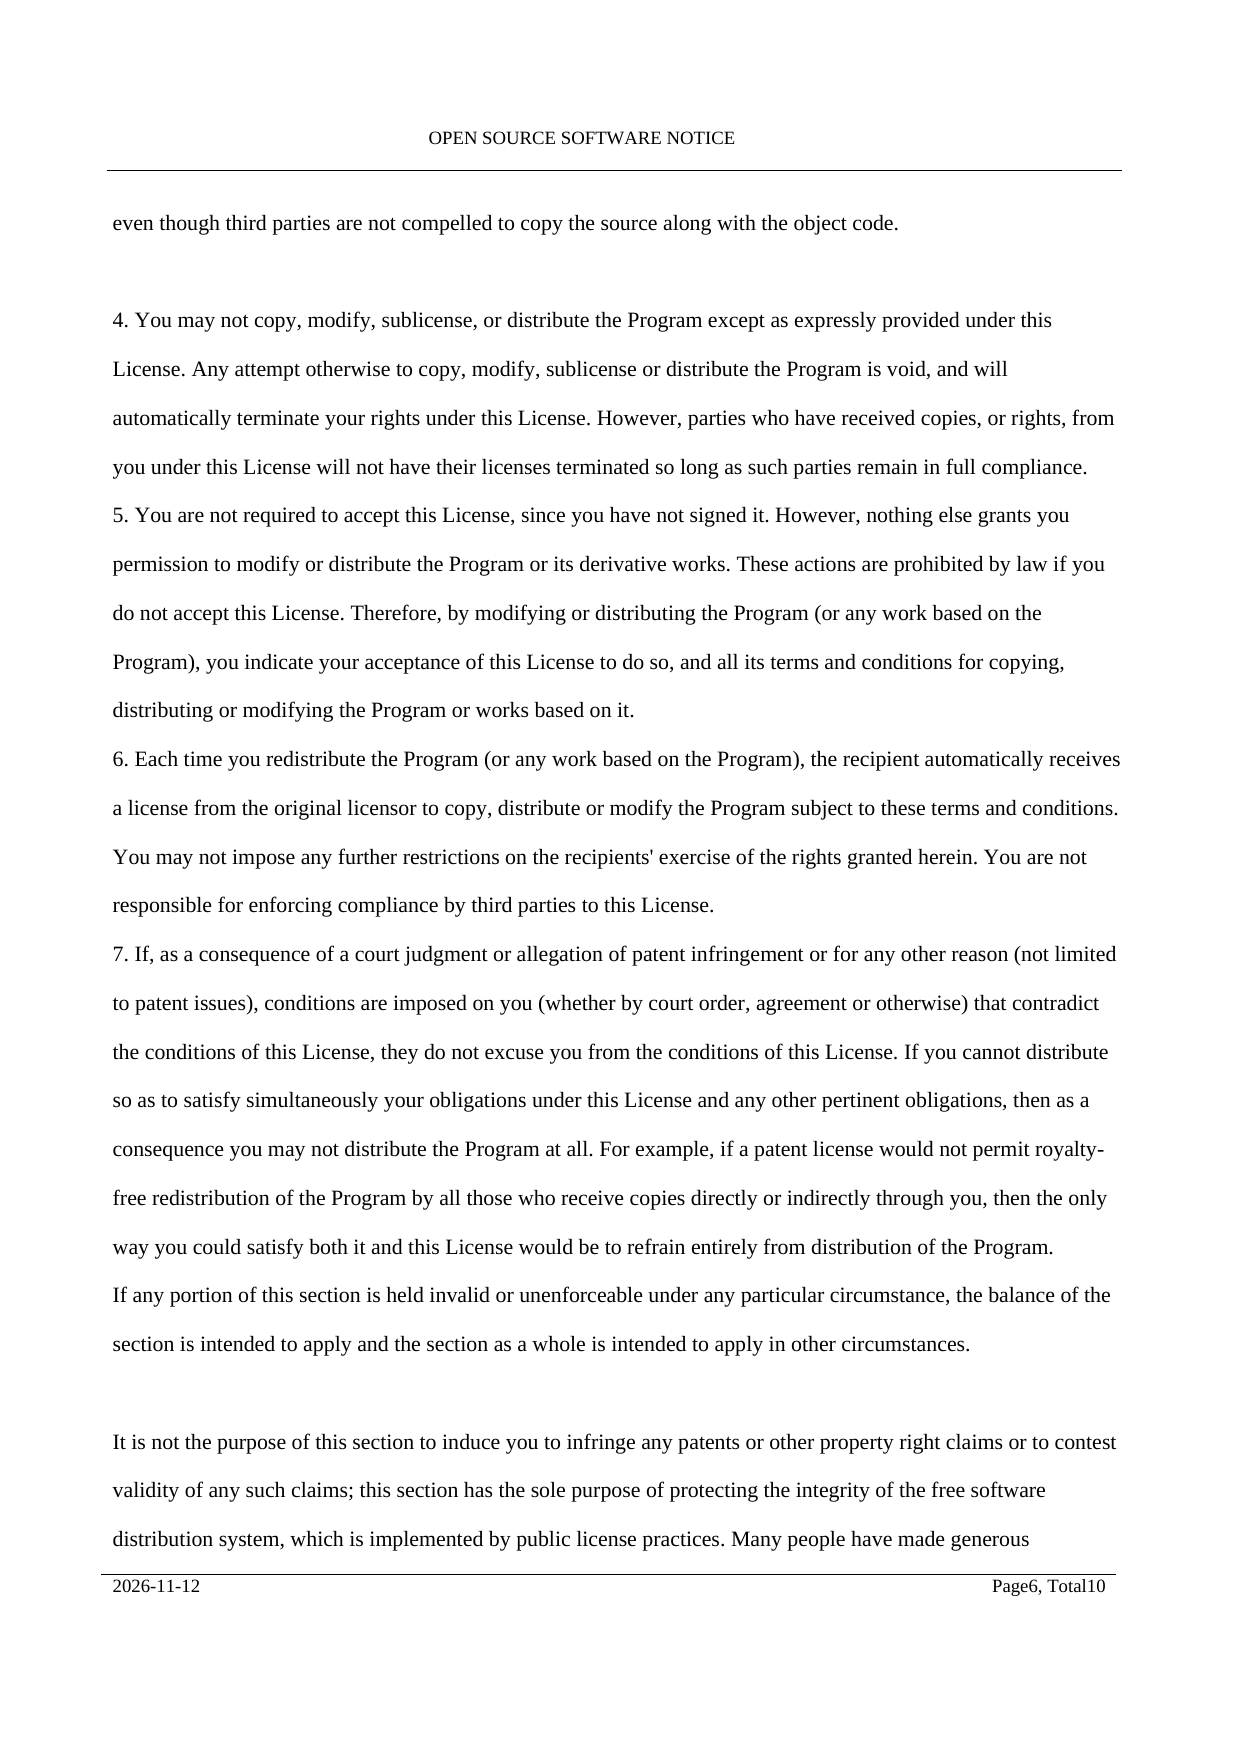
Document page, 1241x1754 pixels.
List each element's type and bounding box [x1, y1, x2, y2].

text [112, 206, 1128, 1555]
